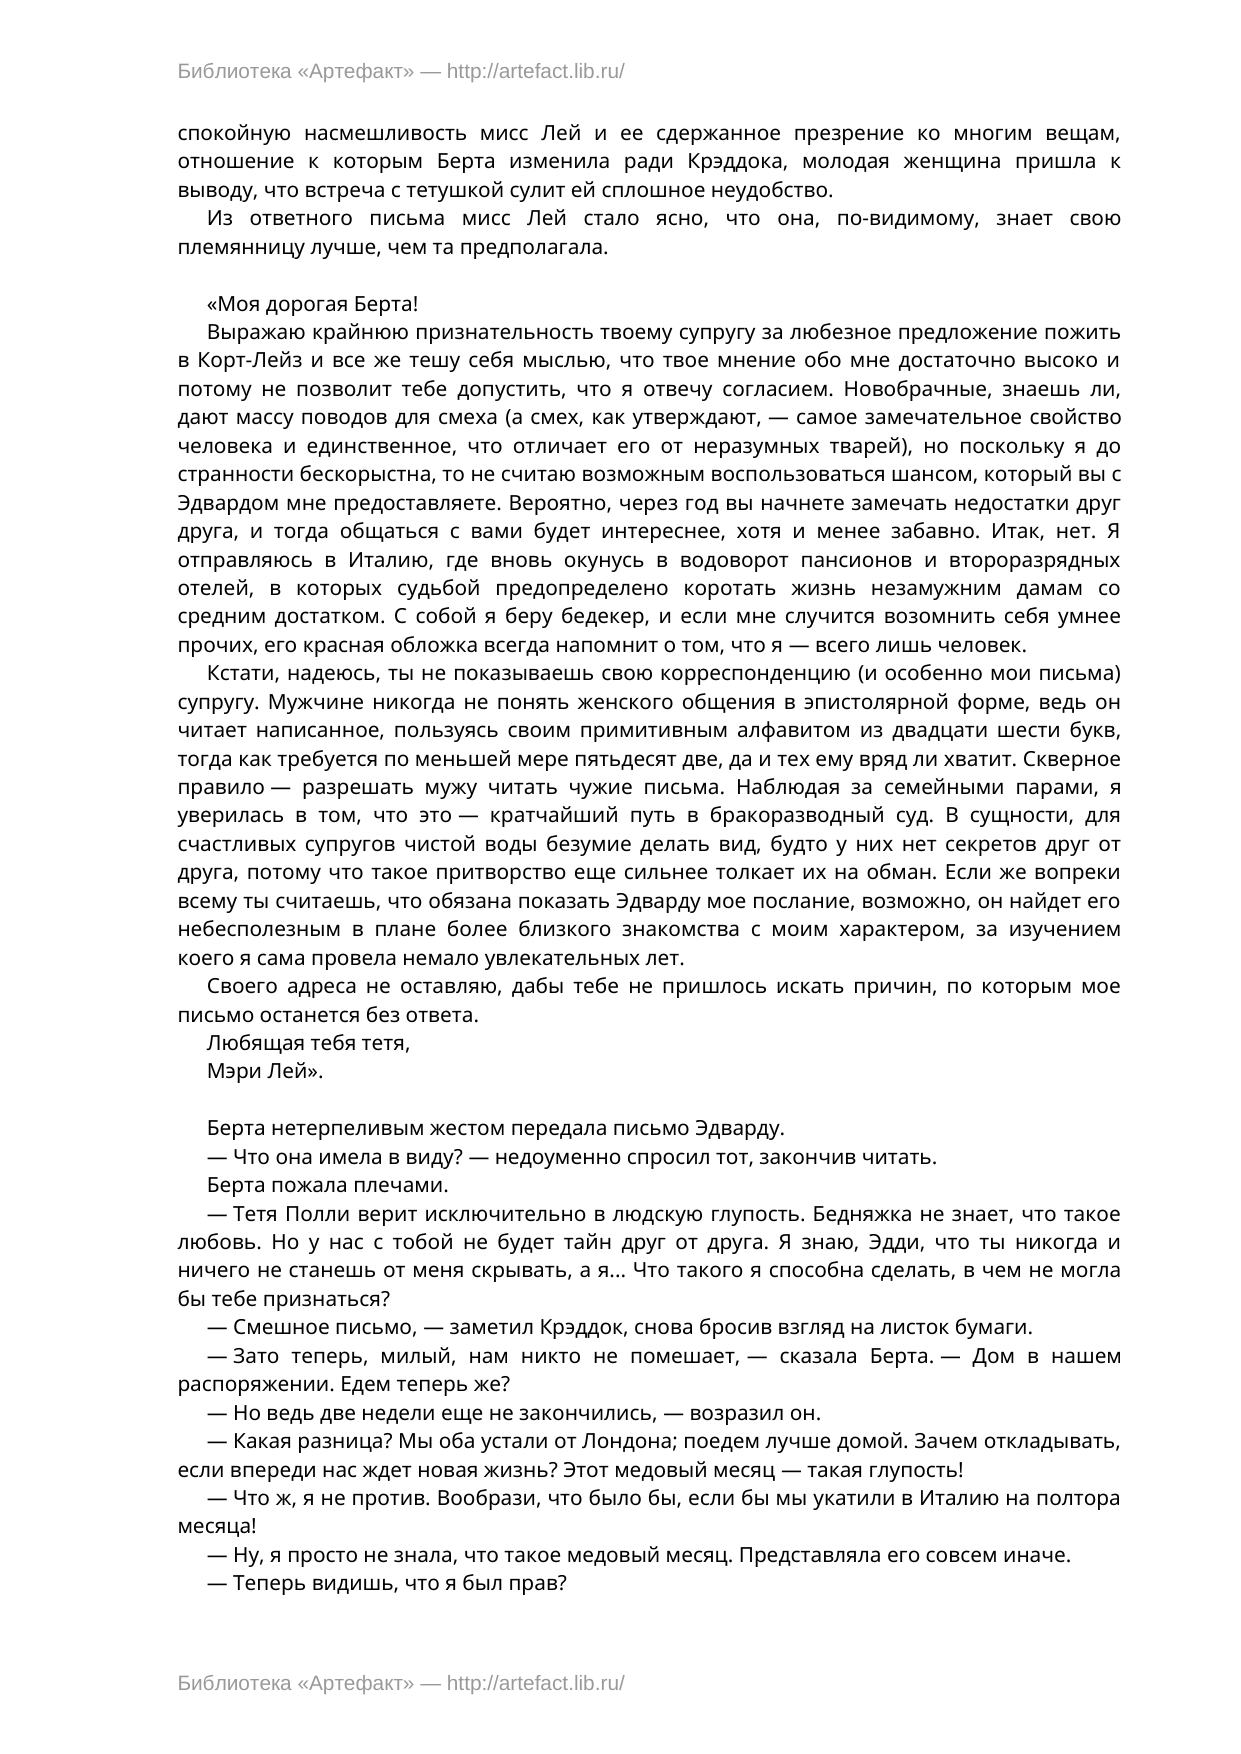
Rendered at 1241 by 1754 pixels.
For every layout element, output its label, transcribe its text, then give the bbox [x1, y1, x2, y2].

text — Теперь видишь, что я был прав? [177, 1568, 1122, 1597]
text — Но ведь две недели еще не закончились, — возразил он. [177, 1398, 1122, 1426]
text Кстати, надеюсь, ты не показываешь свою корреспонденцию (и особенно мои письма) супругу. Мужчине никогда не понять женского общения в эпистолярной форме, ведь он читает написанное, пользуясь своим примитивным алфавитом из двадцати шести букв, тогда как требуется по меньшей мере пятьдесят две, да и тех ему вряд ли хватит. Скверное правило — разрешать мужу читать чужие письма. Наблюдая за семейными парами, я уверилась в том, что это — кратчайший путь в бракоразводный суд. В сущности, для счастливых супругов чистой воды безумие делать вид, будто у них нет секретов друг от друга, потому что такое притворство еще сильнее толкает их на обман. Если же вопреки всему ты считаешь, что обязана показать Эдварду мое послание, возможно, он найдет его небесполезным в плане более близкого знакомства с моим характером, за изучением коего я сама провела немало увлекательных лет. [177, 658, 1122, 971]
text — Что она имела в виду? — недоуменно спросил тот, закончив читать. [177, 1142, 1122, 1170]
text — Смешное письмо, — заметил Крэддок, снова бросив взгляд на листок бумаги. [177, 1312, 1122, 1341]
text — Зато теперь, милый, нам никто не помешает, — сказала Берта. — Дом в нашем распоряжении. Едем теперь же? [177, 1341, 1122, 1398]
text — Ну, я просто не знала, что такое медовый месяц. Представляла его совсем иначе. [177, 1540, 1122, 1568]
text Мэри Лей». [177, 1057, 1122, 1085]
text — Что ж, я не против. Вообрази, что было бы, если бы мы укатили в Италию на полтора месяца! [177, 1483, 1122, 1540]
text Из ответного письма мисс Лей стало ясно, что она, по-видимому, знает свою племянницу лучше, чем та предполагала. [177, 203, 1122, 260]
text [177, 118, 1122, 203]
text Своего адреса не оставляю, дабы тебе не пришлось искать причин, по которым мое письмо останется без ответа. [177, 971, 1122, 1028]
text Берта нетерпеливым жестом передала письмо Эдварду. [177, 1113, 1122, 1142]
text Берта пожала плечами. [177, 1170, 1122, 1199]
text Любящая тебя тетя, [177, 1028, 1122, 1057]
text — Какая разница? Мы оба устали от Лондона; поедем лучше домой. Зачем откладывать, если впереди нас ждет новая жизнь? Этот медовый месяц — такая глупость! [177, 1426, 1122, 1483]
text Выражаю крайнюю признательность твоему супругу за любезное предложение пожить в Корт-Лейз и все же тешу себя мыслью, что твое мнение обо мне достаточно высоко и потому не позволит тебе допустить, что я отвечу согласием. Новобрачные, знаешь ли, дают массу поводов для смеха (а смех, как утверждают, — самое замечательное свойство человека и единственное, что отличает его от неразумных тварей), но поскольку я до странности бескорыстна, то не считаю возможным воспользоваться шансом, который вы с Эдвардом мне предоставляете. Вероятно, через год вы начнете замечать недостатки друг друга, и тогда общаться с вами будет интереснее, хотя и менее забавно. Итак, нет. Я отправляюсь в Италию, где вновь окунусь в водоворот пансионов и второразрядных отелей, в которых судьбой предопределено коротать жизнь незамужним дамам со средним достатком. С собой я беру бедекер, и если мне случится возомнить себя умнее прочих, его красная обложка всегда напомнит о том, что я — всего лишь человек. [177, 317, 1122, 658]
text «Моя дорогая Берта! [177, 289, 1122, 317]
text — Тетя Полли верит исключительно в людскую глупость. Бедняжка не знает, что такое любовь. Но у нас с тобой не будет тайн друг от друга. Я знаю, Эдди, что ты никогда и ничего не станешь от меня скрывать, а я... Что такого я способна сделать, в чем не могла бы тебе признаться? [177, 1199, 1122, 1312]
